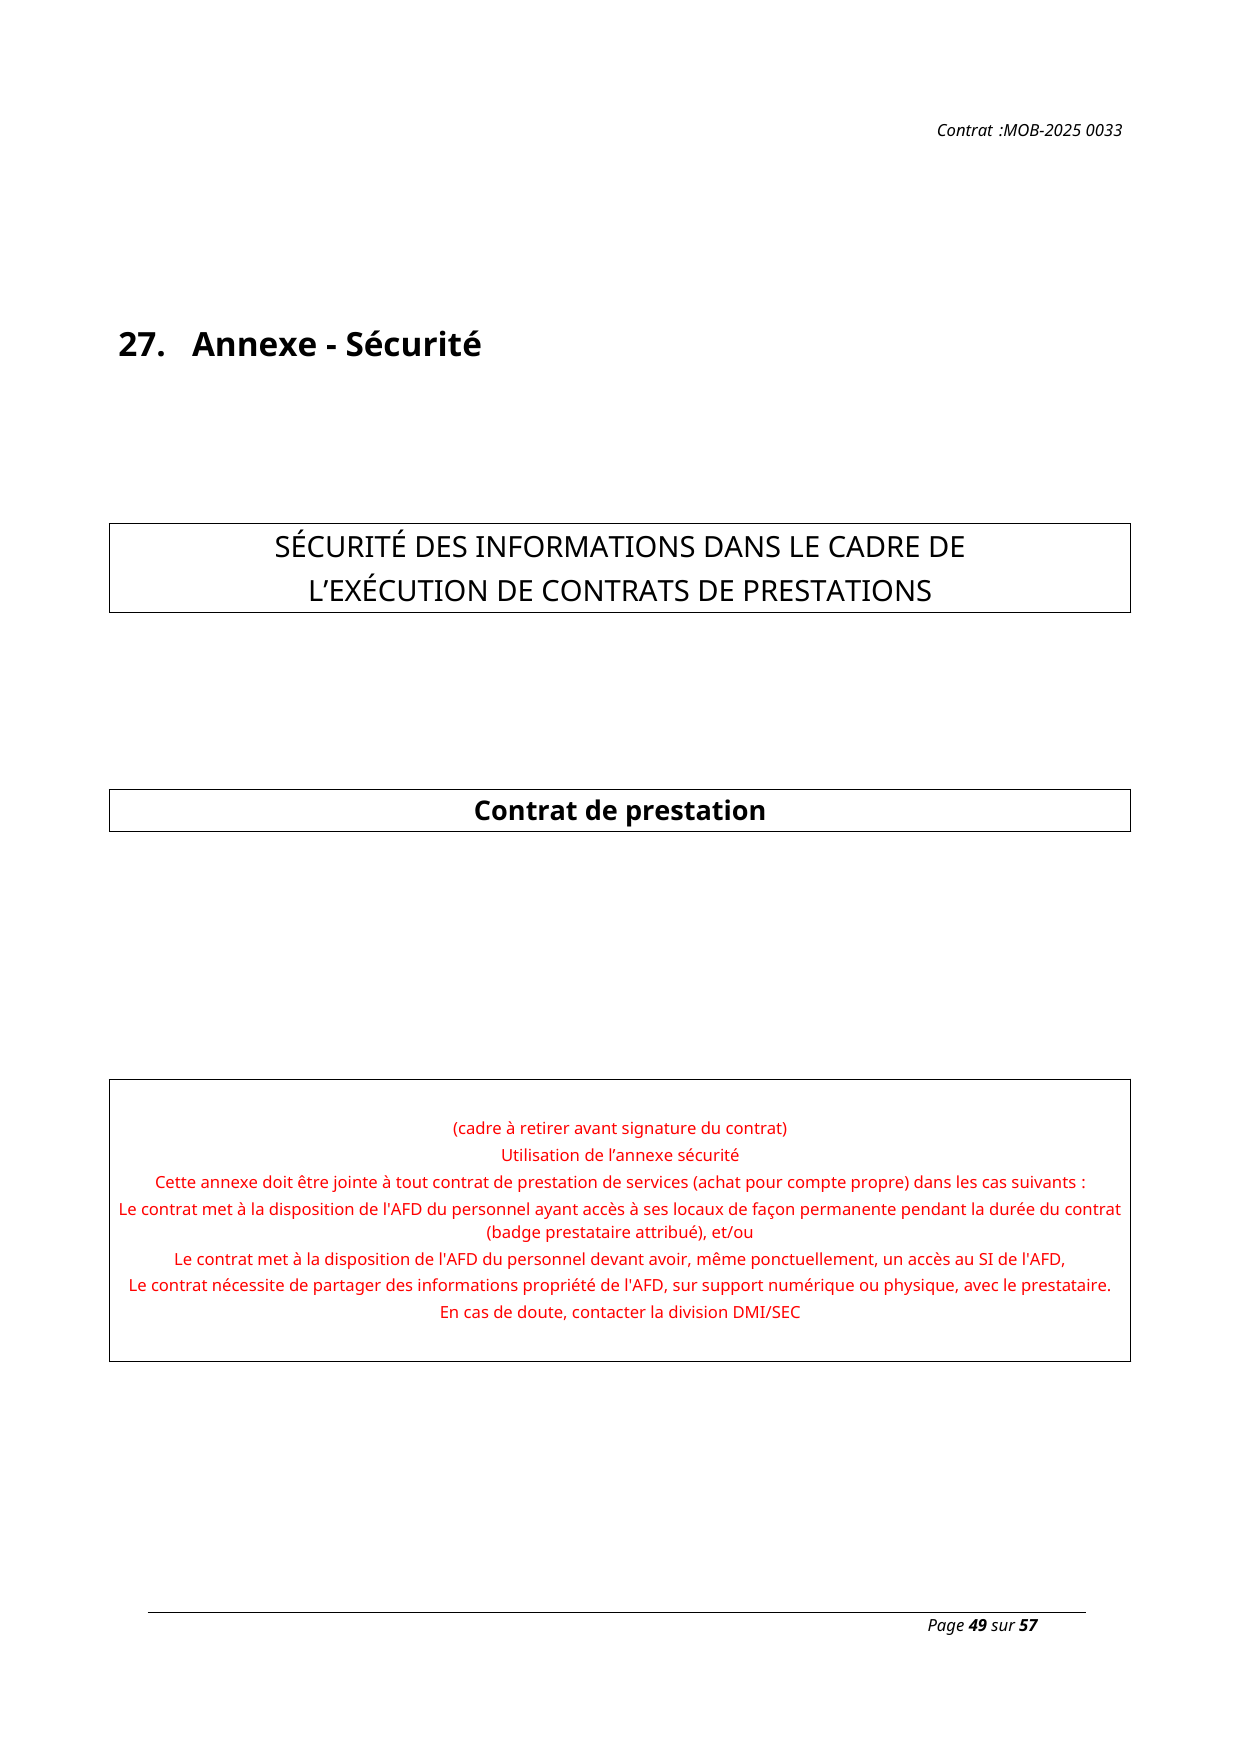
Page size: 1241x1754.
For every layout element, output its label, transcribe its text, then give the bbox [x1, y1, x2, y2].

text Utilisation de l’annexe sécurité [110, 1141, 1130, 1167]
text Annexe - Sécurité [118, 321, 1122, 366]
text Cette annexe doit être jointe à tout contrat de prestation de services (achat pour compte propre) dans les cas suivants : [110, 1168, 1130, 1193]
text (cadre à retirer avant signature du contrat) [110, 1114, 1130, 1140]
text Le contrat met à la disposition de l'AFD du personnel devant avoir, même ponctuellement, un accès au SI de l'AFD, [110, 1244, 1130, 1270]
text Le contrat nécessite de partager des informations propriété de l'AFD, sur support numérique ou physique, avec le prestataire. [110, 1271, 1130, 1297]
text Contrat de prestation [110, 790, 1130, 831]
text L’EXÉCUTION DE CONTRATS DE PRESTATIONS [110, 567, 1130, 612]
text En cas de doute, contacter la division DMI/SEC [110, 1298, 1130, 1324]
text Le contrat met à la disposition de l'AFD du personnel ayant accès à ses locaux de façon permanente pendant la durée du contrat (badge prestataire attribué), et/ou [110, 1194, 1130, 1243]
text SÉCURITÉ DES INFORMATIONS DANS LE CADRE DE [110, 524, 1130, 566]
